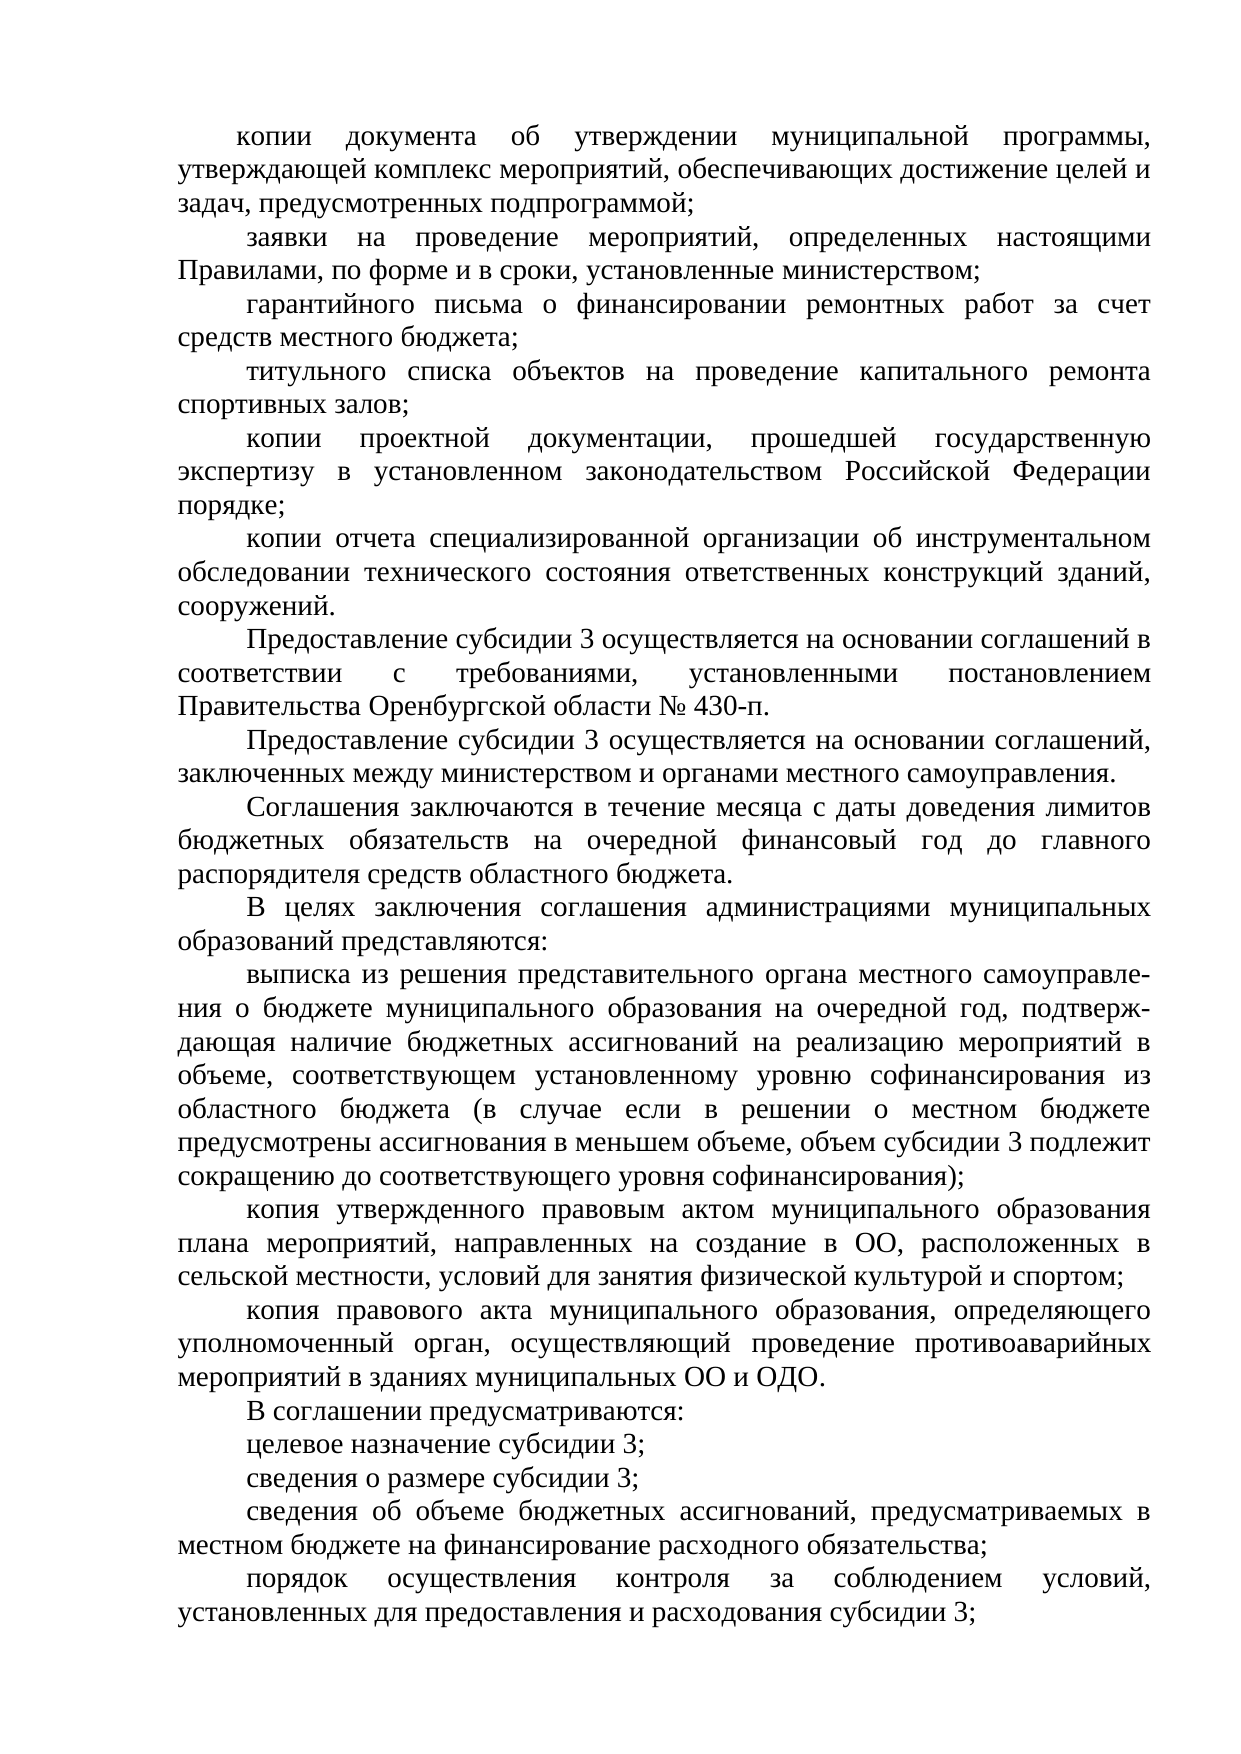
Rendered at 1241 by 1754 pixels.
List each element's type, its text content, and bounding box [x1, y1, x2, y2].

text целевое назначение субсидии 3; [177, 1426, 1152, 1460]
text выписка из решения представительного органа местного самоуправле-ния о бюджете муниципального образования на очередной год, подтверж-дающая наличие бюджетных ассигнований на реализацию мероприятий в объеме, соответствующем установленному уровню софинансирования из областного бюджета (в случае если в решении о местном бюджете предусмотрены ассигнования в меньшем объеме, объем субсидии 3 подлежит сокращению до соответствующего уровня софинансирования); [177, 957, 1152, 1191]
text Предоставление субсидии 3 осуществляется на основании соглашений, заключенных между министерством и органами местного самоуправления. [177, 722, 1152, 789]
text В целях заключения соглашения администрациями муниципальных образований представляются: [177, 889, 1152, 957]
text Предоставление субсидии 3 осуществляется на основании соглашений в соответствии с требованиями, установленными постановлением Правительства Оренбургской области № 430-п. [177, 621, 1152, 722]
text Соглашения заключаются в течение месяца с даты доведения лимитов бюджетных обязательств на очередной финансовый год до главного распорядителя средств областного бюджета. [177, 789, 1152, 889]
text копии проектной документации, прошедшей государственную экспертизу в установленном законодательством Российской Федерации порядке; [177, 420, 1152, 521]
text сведения об объеме бюджетных ассигнований, предусматриваемых в местном бюджете на финансирование расходного обязательства; [177, 1493, 1152, 1560]
text гарантийного письма о финансировании ремонтных работ за счет средств местного бюджета; [177, 286, 1152, 353]
text копии отчета специализированной организации об инструментальном обследовании технического состояния ответственных конструкций зданий, сооружений. [177, 521, 1152, 621]
text копии документа об утверждении муниципальной программы, утверждающей комплекс мероприятий, обеспечивающих достижение целей и задач, предусмотренных подпрограммой; [177, 118, 1152, 219]
text титульного списка объектов на проведение капитального ремонта спортивных залов; [177, 353, 1152, 420]
text В соглашении предусматриваются: [177, 1393, 1152, 1426]
text сведения о размере субсидии 3; [177, 1460, 1152, 1493]
text заявки на проведение мероприятий, определенных настоящими Правилами, по форме и в сроки, установленные министерством; [177, 219, 1152, 286]
text копия правового акта муниципального образования, определяющего уполномоченный орган, осуществляющий проведение противоаварийных мероприятий в зданиях муниципальных ОО и ОДО. [177, 1292, 1152, 1393]
text копия утвержденного правовым актом муниципального образования плана мероприятий, направленных на создание в ОО, расположенных в сельской местности, условий для занятия физической культурой и спортом; [177, 1191, 1152, 1292]
text порядок осуществления контроля за соблюдением условий, установленных для предоставления и расходования субсидии 3; [177, 1560, 1152, 1627]
